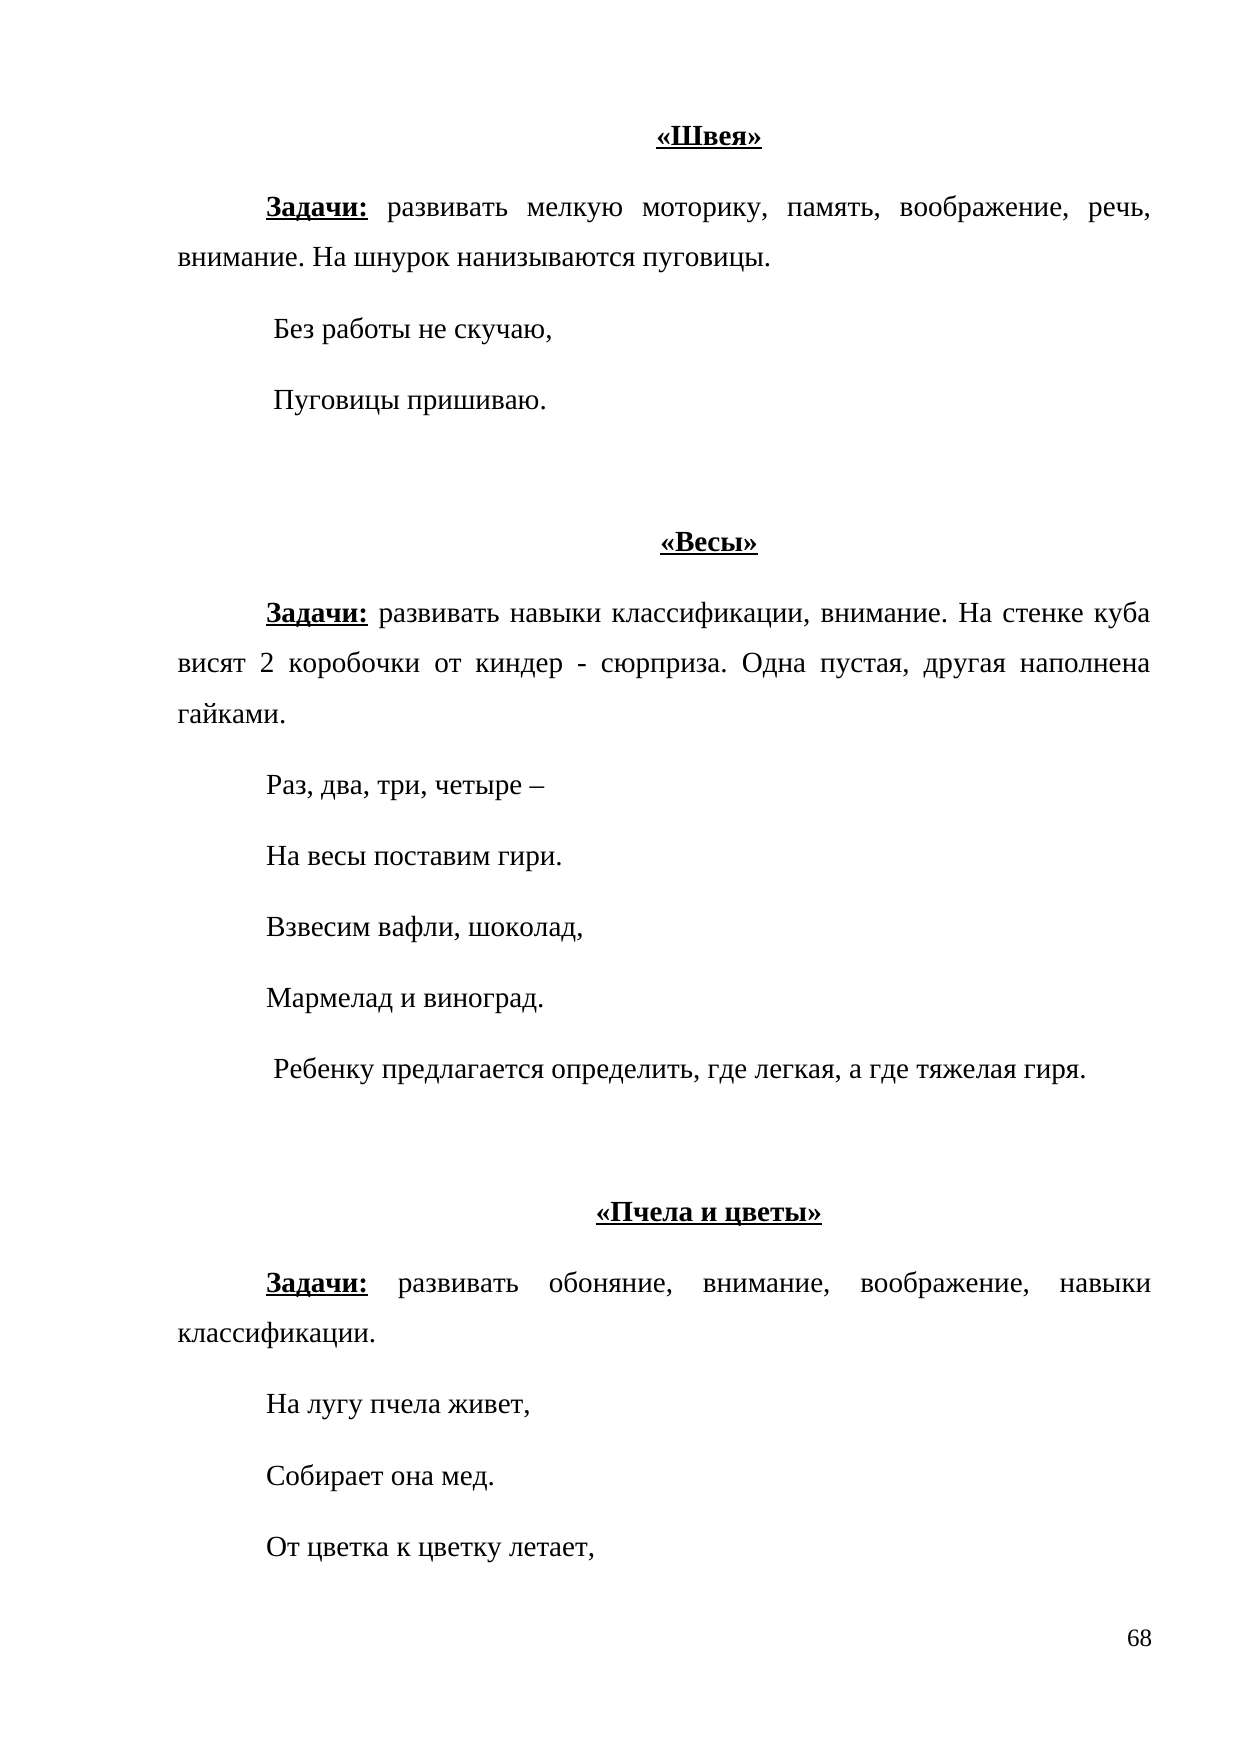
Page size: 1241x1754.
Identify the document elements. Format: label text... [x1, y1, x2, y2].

text Без работы не скучаю, [177, 311, 1152, 344]
text «Весы» [177, 524, 1152, 558]
text Ребенку предлагается определить, где легкая, а где тяжелая гиря. [177, 1052, 1152, 1085]
text «Швея» [177, 118, 1152, 152]
text Взвесим вафли, шоколад, [177, 909, 1152, 943]
text Задачи: развивать мелкую моторику, память, воображение, речь, внимание. На шнурок нанизываются пуговицы. [177, 189, 1152, 273]
text Пуговицы пришиваю. [177, 382, 1152, 415]
text Задачи: развивать навыки классификации, внимание. На стенке куба висят 2 коробочки от киндер - сюрприза. Одна пустая, другая наполнена гайками. [177, 595, 1152, 729]
text Задачи: развивать обоняние, внимание, воображение, навыки классификации. [177, 1265, 1152, 1349]
text Мармелад и виноград. [177, 981, 1152, 1014]
text Раз, два, три, четыре – [177, 767, 1152, 801]
text Собирает она мед. [177, 1458, 1152, 1491]
text На лугу пчела живет, [177, 1387, 1152, 1420]
text На весы поставим гири. [177, 838, 1152, 872]
text «Пчела и цветы» [177, 1194, 1152, 1227]
text От цветка к цветку летает, [177, 1529, 1152, 1562]
